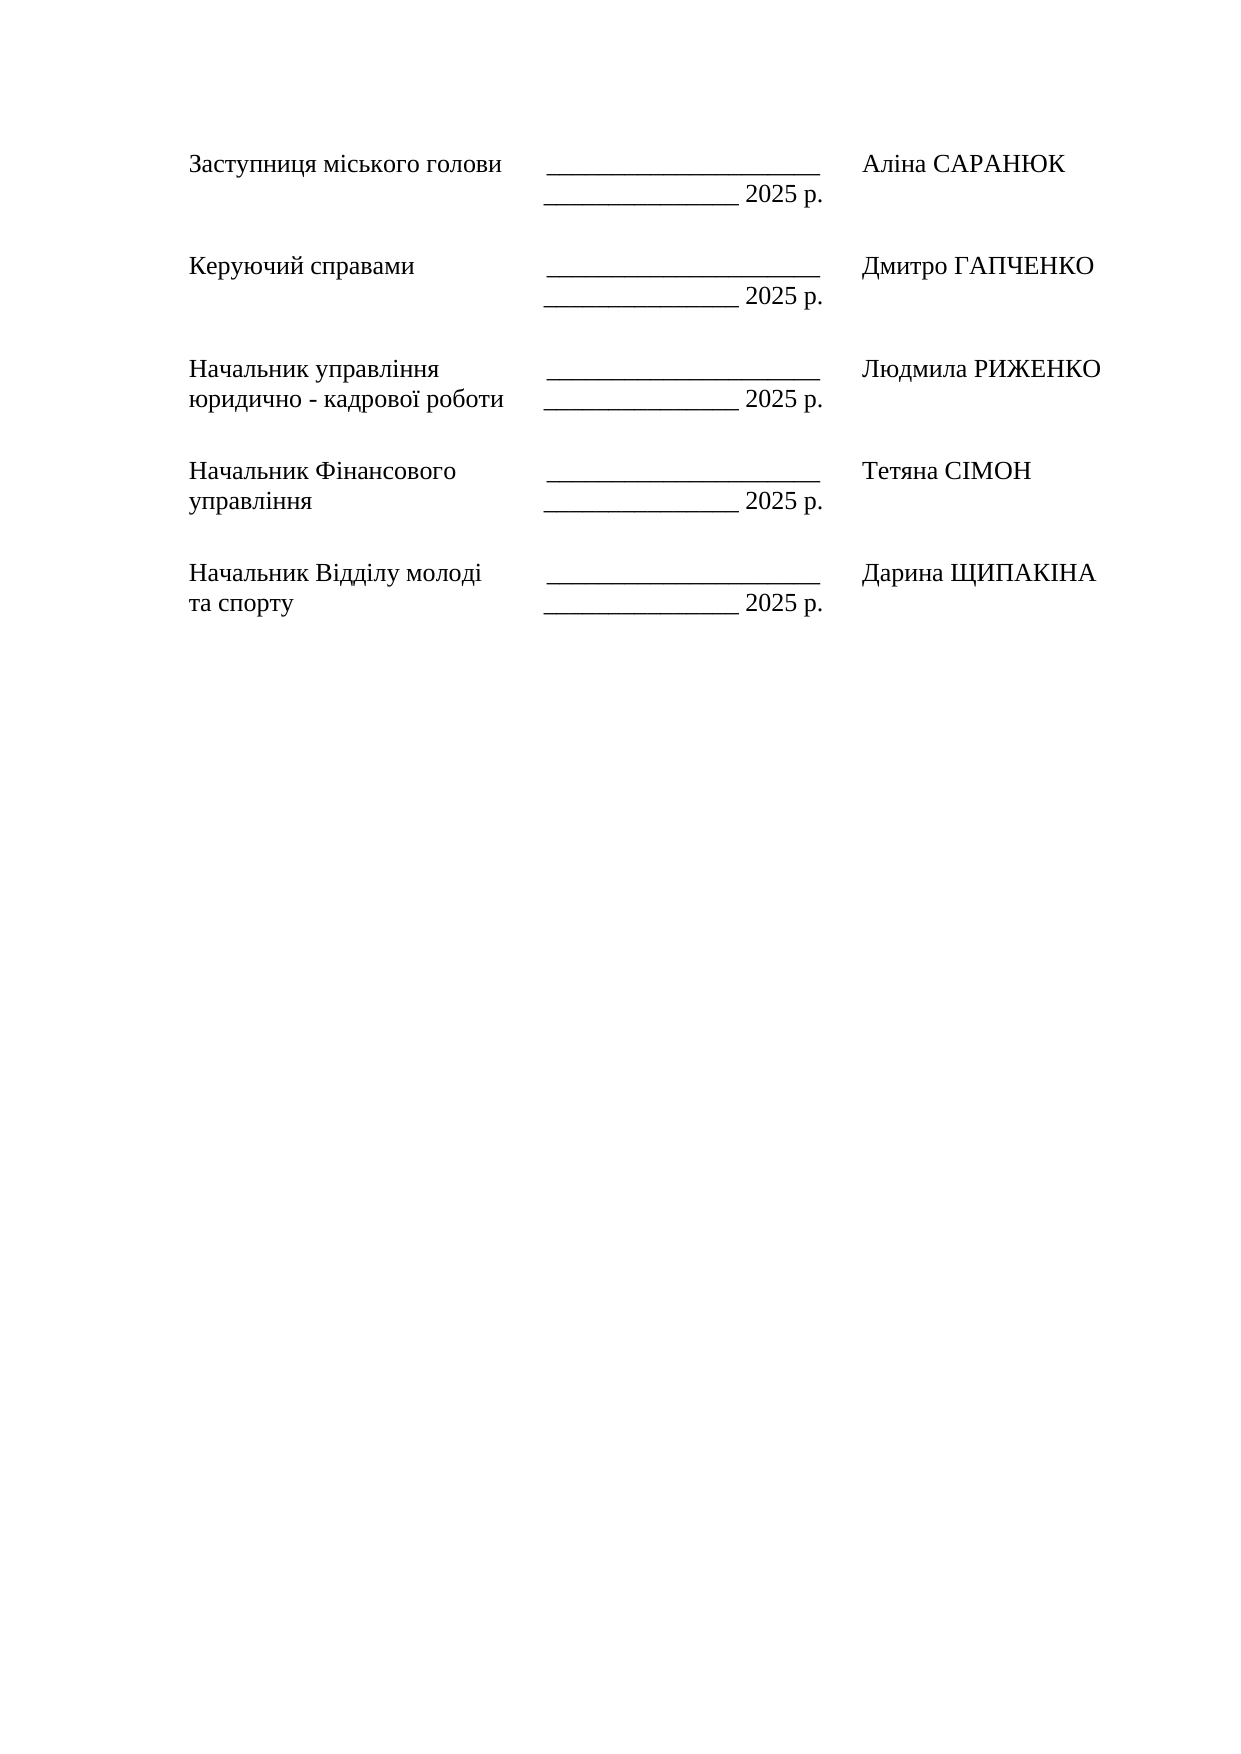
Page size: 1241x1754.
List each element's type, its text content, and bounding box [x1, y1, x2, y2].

table_cell _____________________ _______________ 2025 р. [516, 353, 851, 455]
table_header Аліна САРАНЮК [851, 148, 1122, 250]
table_cell Керуючий справами [177, 250, 516, 353]
table_cell Начальник управління юридично - кадрової роботи [177, 353, 516, 455]
table_cell _____________________ _______________ 2025 р. [516, 250, 851, 353]
table_cell Начальник Фінансового управління [177, 455, 516, 557]
table_cell _____________________ _______________ 2025 р. [516, 557, 851, 660]
table_cell Дарина ЩИПАКІНА [851, 557, 1122, 660]
table_cell Начальник Відділу молоді та спорту [177, 557, 516, 660]
table_cell Дмитро ГАПЧЕНКО [851, 250, 1122, 353]
table_cell Тетяна СІМОН [851, 455, 1122, 557]
table_cell Людмила РИЖЕНКО [851, 353, 1122, 455]
table_cell _____________________ _______________ 2025 р. [516, 455, 851, 557]
table_header Заступниця міського голови [177, 148, 516, 250]
table_header _____________________ _______________ 2025 р. [516, 148, 851, 250]
